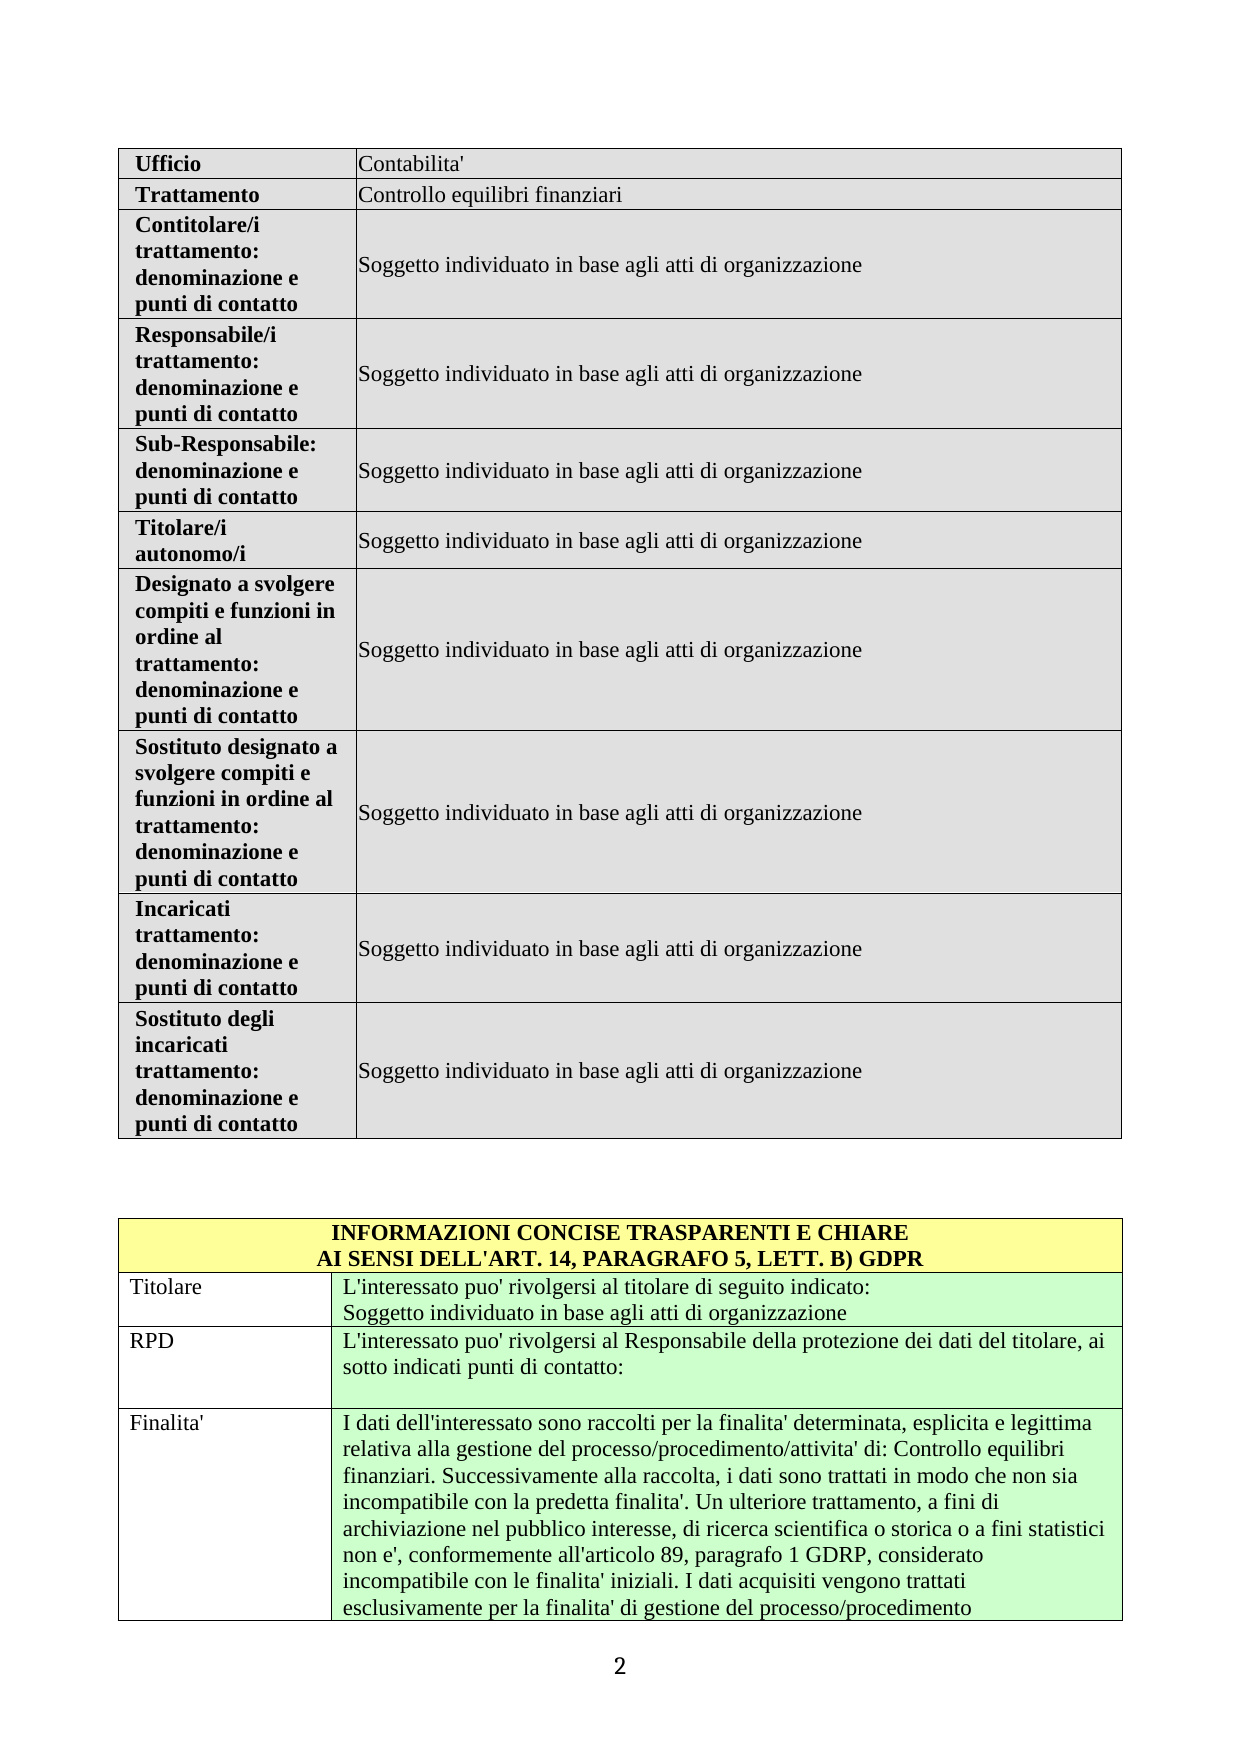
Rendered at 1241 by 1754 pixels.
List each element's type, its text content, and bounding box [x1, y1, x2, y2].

table_cell Soggetto individuato in base agli atti di organizzazione [357, 569, 1121, 730]
table_cell Ufficio [119, 149, 356, 178]
table_cell Soggetto individuato in base agli atti di organizzazione [357, 429, 1121, 511]
table_cell L'interessato puo' rivolgersi al Responsabile della protezione dei dati del titolare, ai sotto indicati punti di contatto: [332, 1327, 1122, 1408]
table_cell Soggetto individuato in base agli atti di organizzazione [357, 894, 1121, 1002]
table_cell Sostituto degli incaricati trattamento: denominazione e punti di contatto [119, 1003, 356, 1138]
table_cell Contabilita' [357, 149, 1121, 178]
table_cell Controllo equilibri finanziari [357, 179, 1121, 209]
table_cell RPD [119, 1327, 331, 1408]
table_cell Designato a svolgere compiti e funzioni in ordine al trattamento: denominazione e punti di contatto [119, 569, 356, 730]
table_cell Soggetto individuato in base agli atti di organizzazione [357, 319, 1121, 428]
table_cell Responsabile/i trattamento: denominazione e punti di contatto [119, 319, 356, 428]
table_cell Sub-Responsabile: denominazione e punti di contatto [119, 429, 356, 511]
table_cell Finalita' [119, 1409, 331, 1620]
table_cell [332, 1409, 1122, 1620]
table_header INFORMAZIONI CONCISE TRASPARENTI E CHIARE AI SENSI DELL'ART. 14, PARAGRAFO 5, LETT. B) GDPR [119, 1219, 1122, 1272]
table_cell Contitolare/i trattamento: denominazione e punti di contatto [119, 210, 356, 318]
table_cell Soggetto individuato in base agli atti di organizzazione [357, 731, 1121, 892]
table_cell Trattamento [119, 179, 356, 209]
table_cell Soggetto individuato in base agli atti di organizzazione [357, 512, 1121, 568]
table_cell L'interessato puo' rivolgersi al titolare di seguito indicato: Soggetto individuato in base agli atti di organizzazione [332, 1273, 1122, 1326]
table_cell Titolare/i autonomo/i [119, 512, 356, 568]
table_cell Incaricati trattamento: denominazione e punti di contatto [119, 894, 356, 1002]
table_cell Soggetto individuato in base agli atti di organizzazione [357, 1003, 1121, 1138]
table_cell Sostituto designato a svolgere compiti e funzioni in ordine al trattamento: denominazione e punti di contatto [119, 731, 356, 892]
table_cell Soggetto individuato in base agli atti di organizzazione [357, 210, 1121, 318]
table_cell Titolare [119, 1273, 331, 1326]
